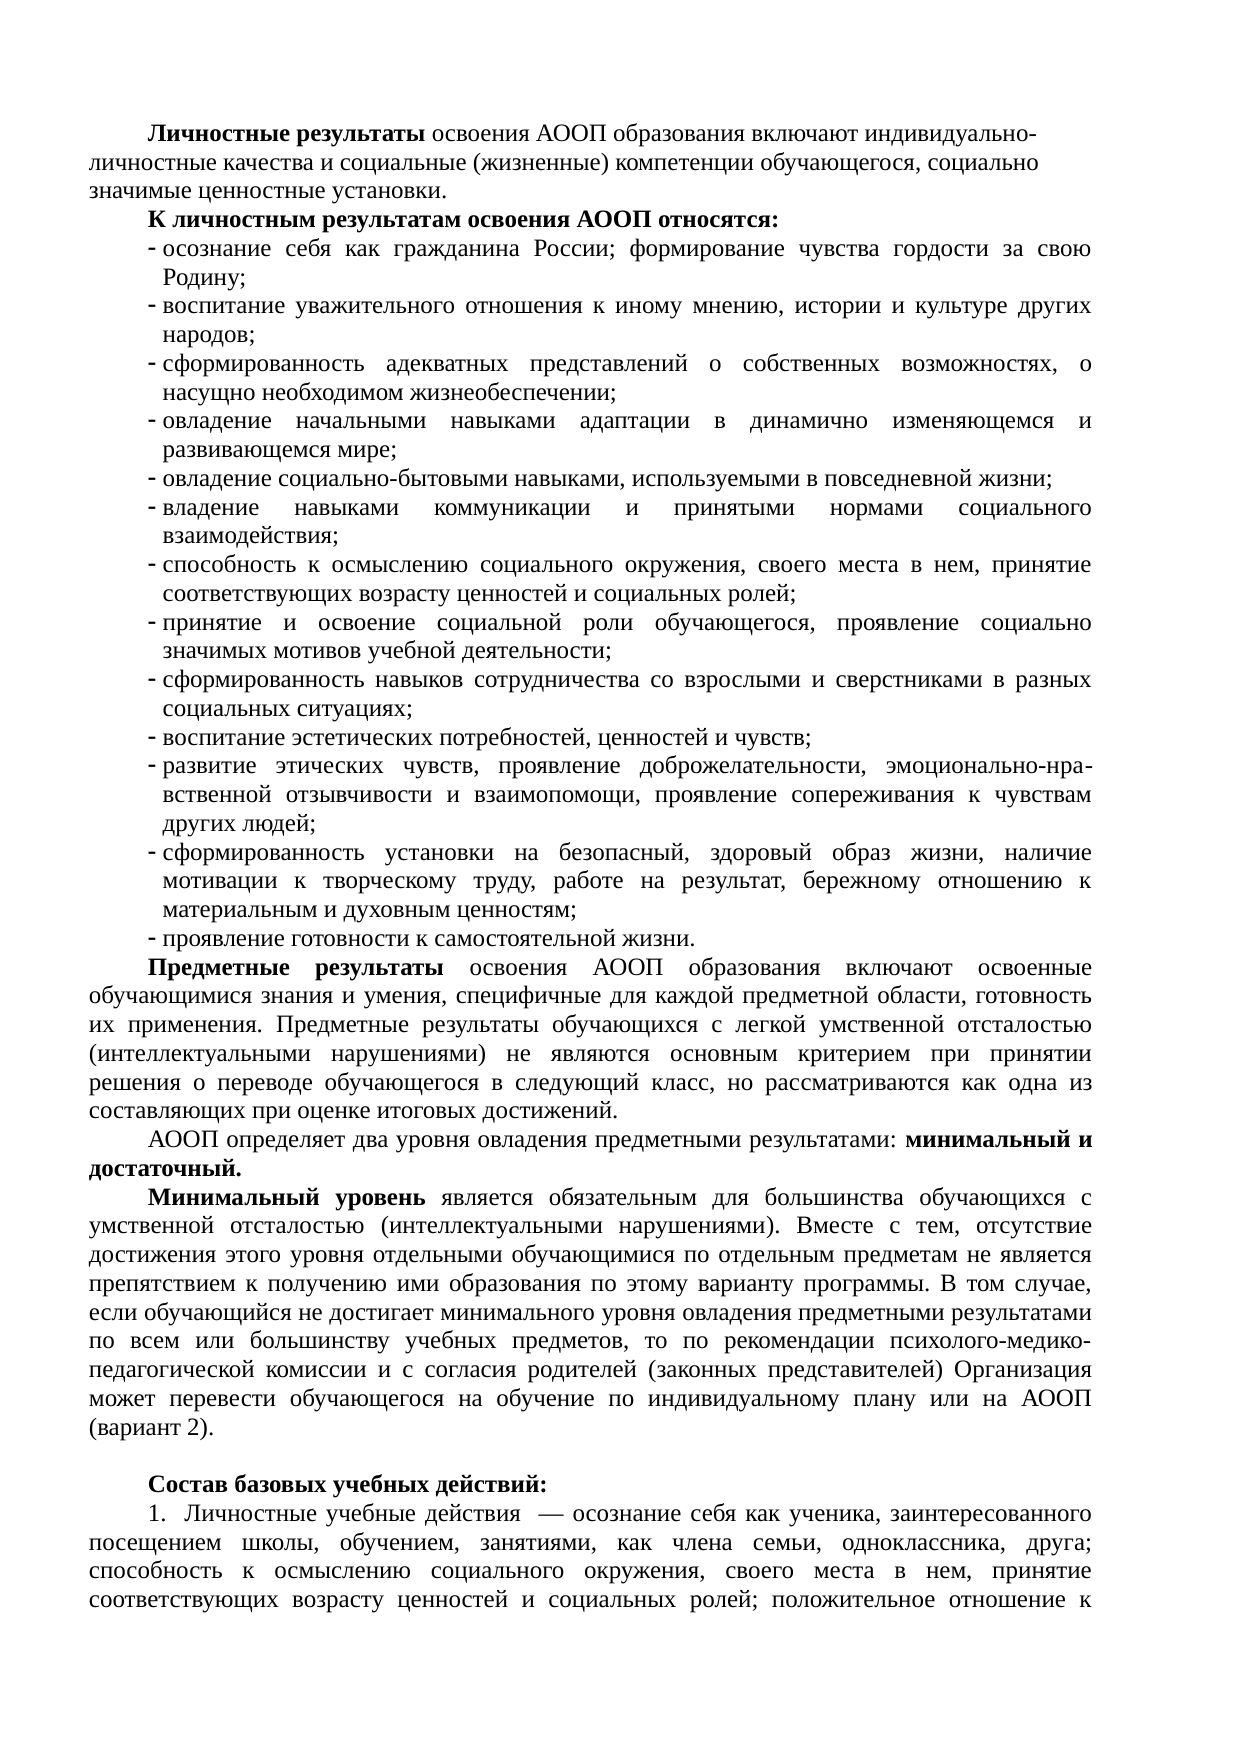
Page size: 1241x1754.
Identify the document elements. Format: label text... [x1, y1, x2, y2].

list воспитание эстетических потребностей, ценностей и чувств; [148, 722, 1093, 751]
list сформированность установки на безопасный, здоровый образ жизни, наличие мотивации к творческому труду, работе на результат, бережному отношению к материальным и духовным ценностям; [148, 837, 1093, 923]
text АООП определяет два уровня овладения предметными результатами: минимальный и достаточный. [89, 1124, 1093, 1182]
list владение навыками коммуникации и принятыми нормами социального взаимодействия; [148, 492, 1093, 549]
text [89, 1498, 1093, 1613]
list овладение начальными навыками адаптации в динамично изменяющемся и развивающемся мире; [148, 406, 1093, 463]
text К личностным результатам освоения АООП относятся: [89, 204, 1093, 233]
list развитие этических чувств, проявление доброжелательности, эмоционально-нравственной отзывчивости и взаимопомощи, проявление сопереживания к чувствам других людей; [148, 751, 1093, 837]
list принятие и освоение социальной роли обучающегося, проявление социально значимых мотивов учебной деятельности; [148, 607, 1093, 664]
list осознание себя как гражданина России; формирование чувства гордости за свою Родину; [148, 233, 1093, 291]
list воспитание уважительного отношения к иному мнению, истории и культуре других народов; [148, 291, 1093, 348]
list проявление готовности к самостоятельной жизни. [148, 923, 1093, 952]
text Личностные результаты освоения АООП образования включают индивидуально-личностные качества и социальные (жизненные) компетенции обучающегося, социально значимые ценностные установки. [89, 118, 1093, 204]
text Состав базовых учебных действий: [89, 1469, 1093, 1498]
text Предметные результаты освоения АООП образования включают освоенные обучающимися знания и умения, специфичные для каждой предметной области, готовность их применения. Предметные результаты обучающихся с легкой умственной отсталостью (интеллектуальными нарушениями) не являются основным критерием при принятии решения о переводе обучающегося в следующий класс, но рассматриваются как одна из составляющих при оценке итоговых достижений. [89, 952, 1093, 1124]
list способность к осмыслению социального окружения, своего места в нем, принятие соответствующих возрасту ценностей и социальных ролей; [148, 549, 1093, 607]
list сформированность адекватных представлений о собственных возможностях, о насущно необходимом жизнеобеспечении; [148, 348, 1093, 406]
list сформированность навыков сотрудничества со взрослыми и сверстниками в разных социальных ситуациях; [148, 664, 1093, 722]
text Минимальный уровень является обязательным для большинства обучающихся с умственной отсталостью (интеллектуальными нарушениями). Вместе с тем, отсутствие достижения этого уровня отдельными обучающимися по отдельным предметам не является препятствием к получению ими образования по этому варианту программы. В том случае, если обучающийся не достигает минимального уровня овладения предметными результатами по всем или большинству учебных предметов, то по рекомендации психолого-медико-педагогической комиссии и с согласия родителей (законных представителей) Организация может перевести обучающегося на обучение по индивидуальному плану или на АООП (вариант 2). [89, 1182, 1093, 1441]
list овладение социально-бытовыми навыками, используемыми в повседневной жизни; [148, 463, 1093, 492]
